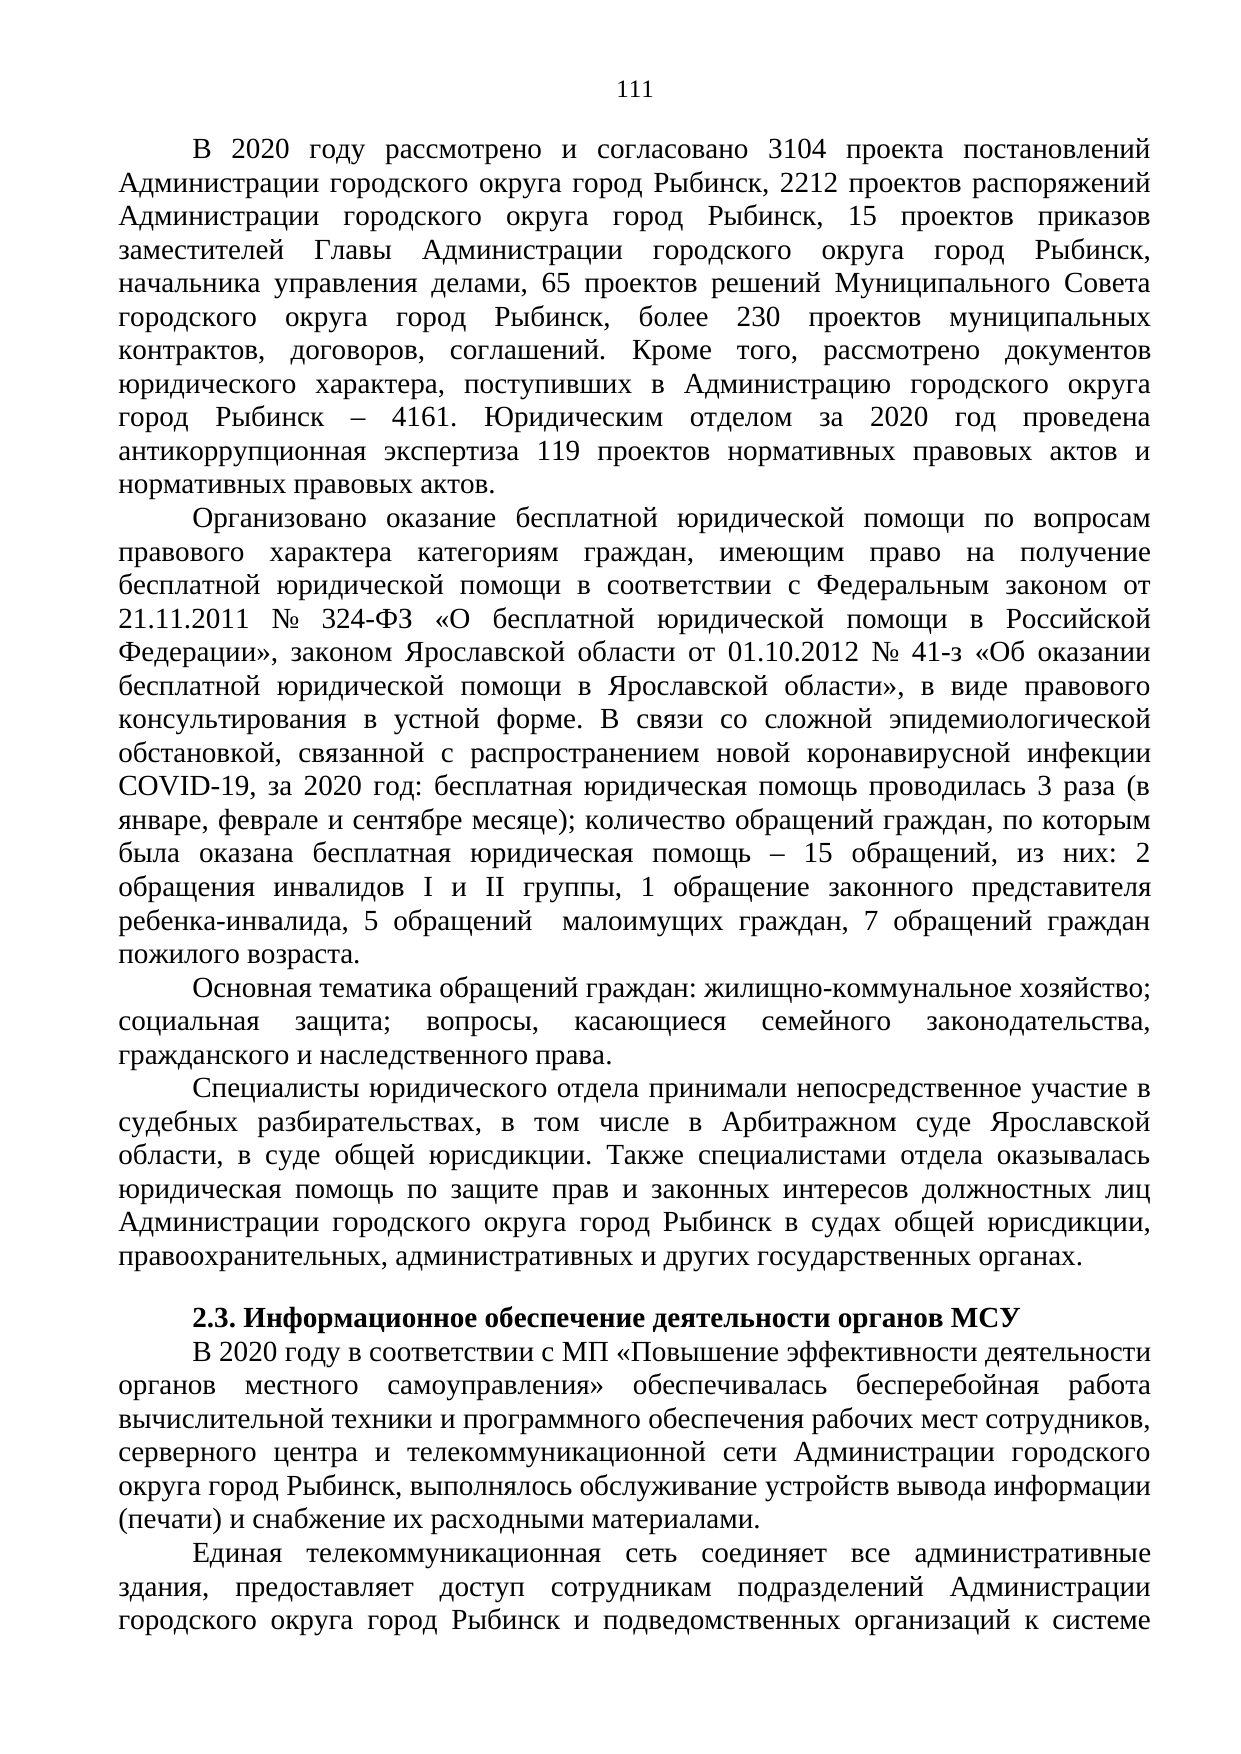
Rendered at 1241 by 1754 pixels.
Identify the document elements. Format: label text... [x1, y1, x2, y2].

text Основная тематика обращений граждан: жилищно-коммунальное хозяйство; социальная защита; вопросы, касающиеся семейного законодательства, гражданского и наследственного права. [118, 970, 1152, 1070]
text Специалисты юридического отдела принимали непосредственное участие в судебных разбирательствах, в том числе в Арбитражном суде Ярославской области, в суде общей юрисдикции. Также специалистами отдела оказывалась юридическая помощь по защите прав и законных интересов должностных лиц Администрации городского округа город Рыбинск в судах общей юрисдикции, правоохранительных, административных и других государственных органах. [118, 1070, 1152, 1272]
text В 2020 году рассмотрено и согласовано 3104 проекта постановлений Администрации городского округа город Рыбинск, 2212 проектов распоряжений Администрации городского округа город Рыбинск, 15 проектов приказов заместителей Главы Администрации городского округа город Рыбинск, начальника управления делами, 65 проектов решений Муниципального Совета городского округа город Рыбинск, более 230 проектов муниципальных контрактов, договоров, соглашений. Кроме того, рассмотрено документов юридического характера, поступивших в Администрацию городского округа город Рыбинск – 4161. Юридическим отделом за 2020 год проведена антикоррупционная экспертиза 119 проектов нормативных правовых актов и нормативных правовых актов. [118, 131, 1152, 500]
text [118, 1535, 1152, 1636]
text В 2020 году в соответствии с МП «Повышение эффективности деятельности органов местного самоуправления» обеспечивалась бесперебойная работа вычислительной техники и программного обеспечения рабочих мест сотрудников, серверного центра и телекоммуникационной сети Администрации городского округа город Рыбинск, выполнялось обслуживание устройств вывода информации (печати) и снабжение их расходными материалами. [118, 1334, 1152, 1535]
text 2.3. Информационное обеспечение деятельности органов МСУ [118, 1300, 1152, 1334]
text Организовано оказание бесплатной юридической помощи по вопросам правового характера категориям граждан, имеющим право на получение бесплатной юридической помощи в соответствии с Федеральным законом от 21.11.2011 № 324-ФЗ «О бесплатной юридической помощи в Российской Федерации», законом Ярославской области от 01.10.2012 № 41-з «Об оказании бесплатной юридической помощи в Ярославской области», в виде правового консультирования в устной форме. В связи со сложной эпидемиологической обстановкой, связанной с распространением новой коронавирусной инфекции COVID-19, за 2020 год: бесплатная юридическая помощь проводилась 3 раза (в январе, феврале и сентябре месяце); количество обращений граждан, по которым была оказана бесплатная юридическая помощь – 15 обращений, из них: 2 обращения инвалидов I и II группы, 1 обращение законного представителя ребенка-инвалида, 5 обращений малоимущих граждан, 7 обращений граждан пожилого возраста. [118, 500, 1152, 970]
